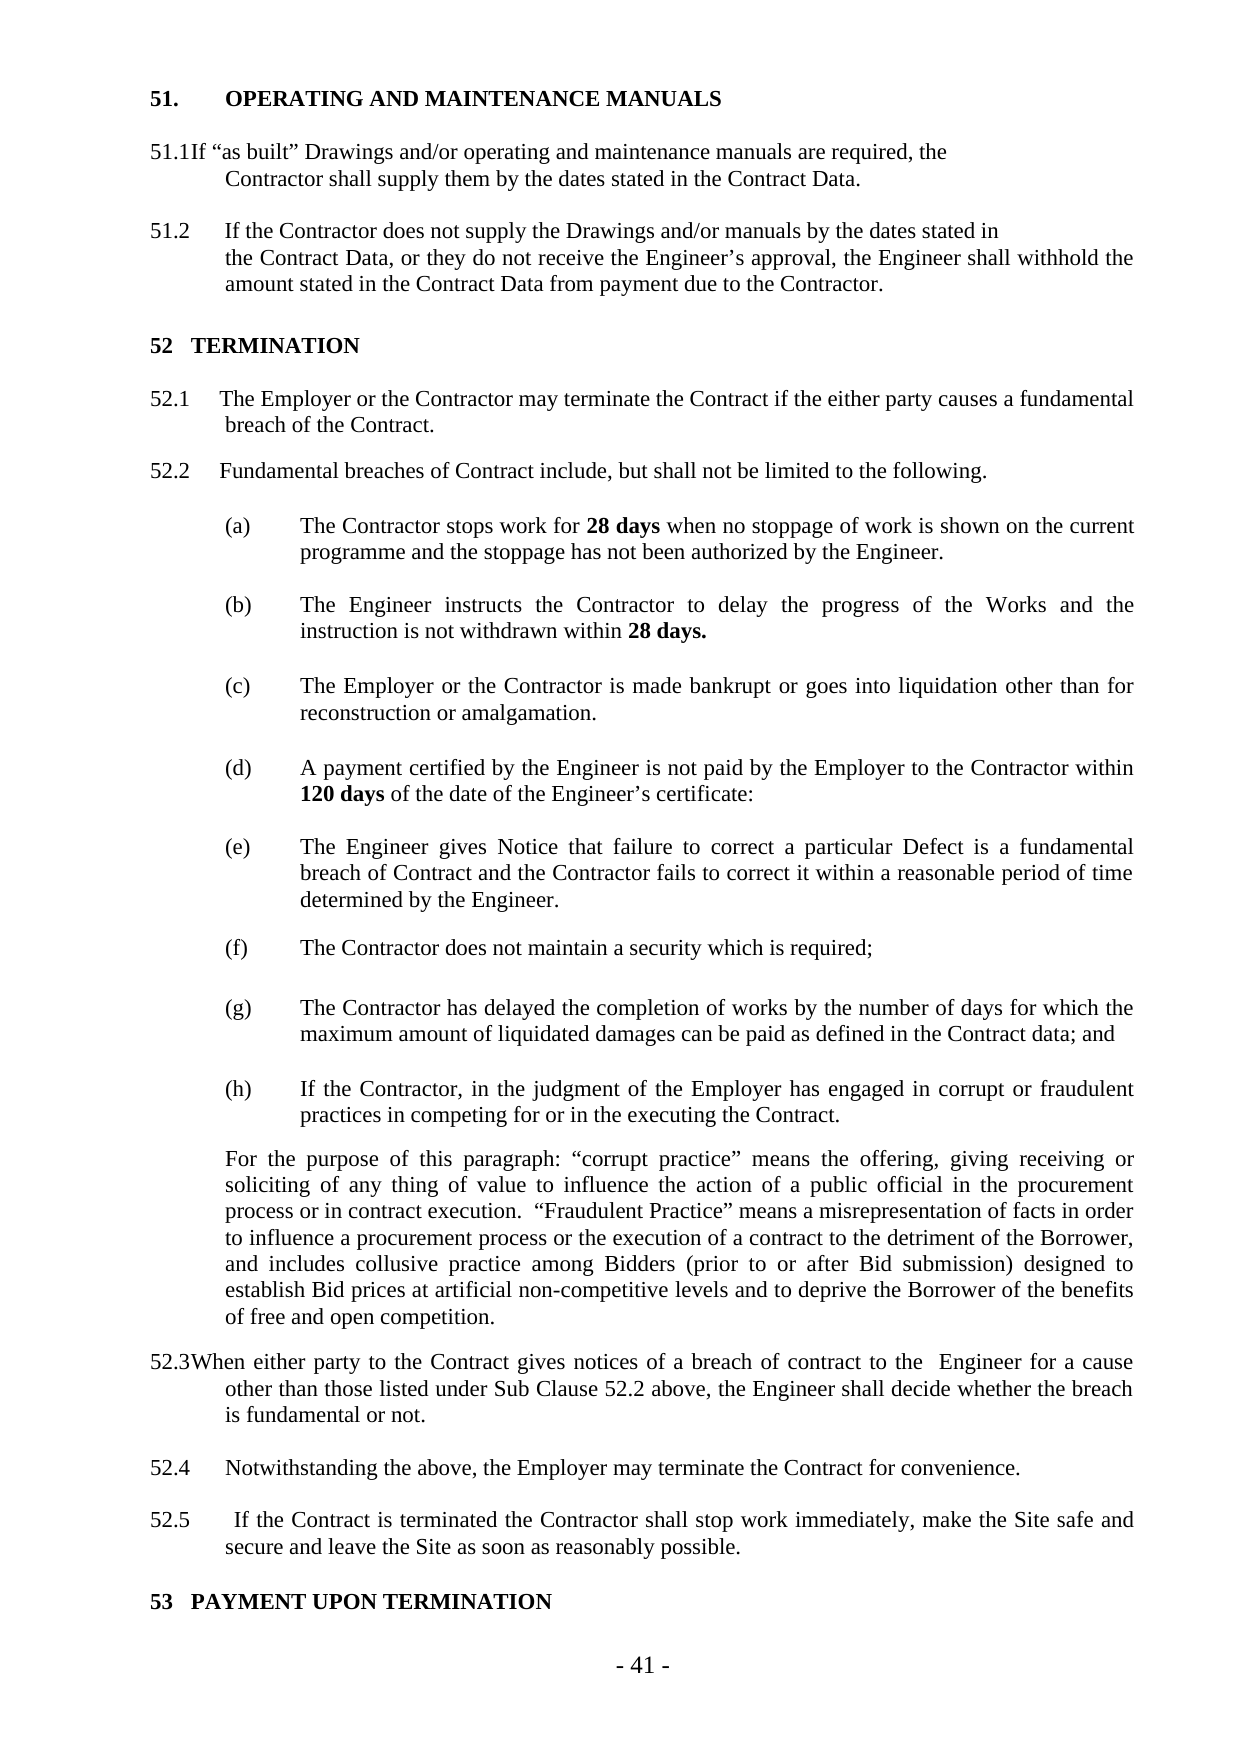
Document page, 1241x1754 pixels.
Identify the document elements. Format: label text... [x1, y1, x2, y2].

list A payment certified by the Engineer is not paid by the Employer to the Contractor within 120 days of the date of the Engineer’s certificate: [225, 754, 1135, 807]
list The Employer or the Contractor is made bankrupt or goes into liquidation other than for reconstruction or amalgamation. [225, 672, 1135, 725]
list The Employer or the Contractor may terminate the Contract if the either party causes a fundamental breach of the Contract. [150, 385, 1135, 438]
list Notwithstanding the above, the Employer may terminate the Contract for convenience. [150, 1454, 1135, 1480]
list Fundamental breaches of Contract include, but shall not be limited to the following. [150, 457, 1135, 483]
text 51.2 If the Contractor does not supply the Drawings and/or manuals by the dates stated in [150, 217, 1135, 244]
list The Contractor has delayed the completion of works by the number of days for which the maximum amount of liquidated damages can be paid as defined in the Contract data; and [225, 994, 1135, 1046]
list If the Contract is terminated the Contractor shall stop work immediately, make the Site safe and secure and leave the Site as soon as reasonably possible. [150, 1506, 1135, 1559]
list The Engineer instructs the Contractor to delay the progress of the Works and the instruction is not withdrawn within 28 days. [225, 591, 1135, 644]
list If the Contractor, in the judgment of the Employer has engaged in corrupt or fraudulent practices in competing for or in the executing the Contract. [225, 1075, 1135, 1128]
list If “as built” Drawings and/or operating and maintenance manuals are required, the [150, 138, 1135, 164]
text Contractor shall supply them by the dates stated in the Contract Data. [150, 164, 1135, 191]
text For the purpose of this paragraph: “corrupt practice” means the offering, giving receiving or soliciting of any thing of value to influence the action of a public official in the procurement process or in contract execution. “Fraudulent Practice” means a misrepresentation of facts in order to influence a procurement process or the execution of a contract to the detriment of the Borrower, and includes collusive practice among Bidders (prior to or after Bid submission) designed to establish Bid prices at artificial non-competitive levels and to deprive the Borrower of the benefits of free and open competition. [225, 1144, 1135, 1329]
list The Contractor stops work for 28 days when no stoppage of work is shown on the current programme and the stoppage has not been authorized by the Engineer. [225, 512, 1135, 565]
list TERMINATION [150, 332, 1135, 359]
list PAYMENT UPON TERMINATION [150, 1588, 1135, 1614]
list When either party to the Contract gives notices of a breach of contract to the Engineer for a cause other than those listed under Sub Clause 52.2 above, the Engineer shall decide whether the breach is fundamental or not. [150, 1348, 1135, 1427]
list The Contractor does not maintain a security which is required; [225, 934, 1135, 960]
list The Engineer gives Notice that failure to correct a particular Defect is a fundamental breach of Contract and the Contractor fails to correct it within a reasonable period of time determined by the Engineer. [225, 833, 1135, 912]
text the Contract Data, or they do not receive the Engineer’s approval, the Engineer shall withhold the amount stated in the Contract Data from payment due to the Contractor. [225, 244, 1135, 296]
text 51. OPERATING AND MAINTENANCE MANUALS [150, 86, 1135, 112]
